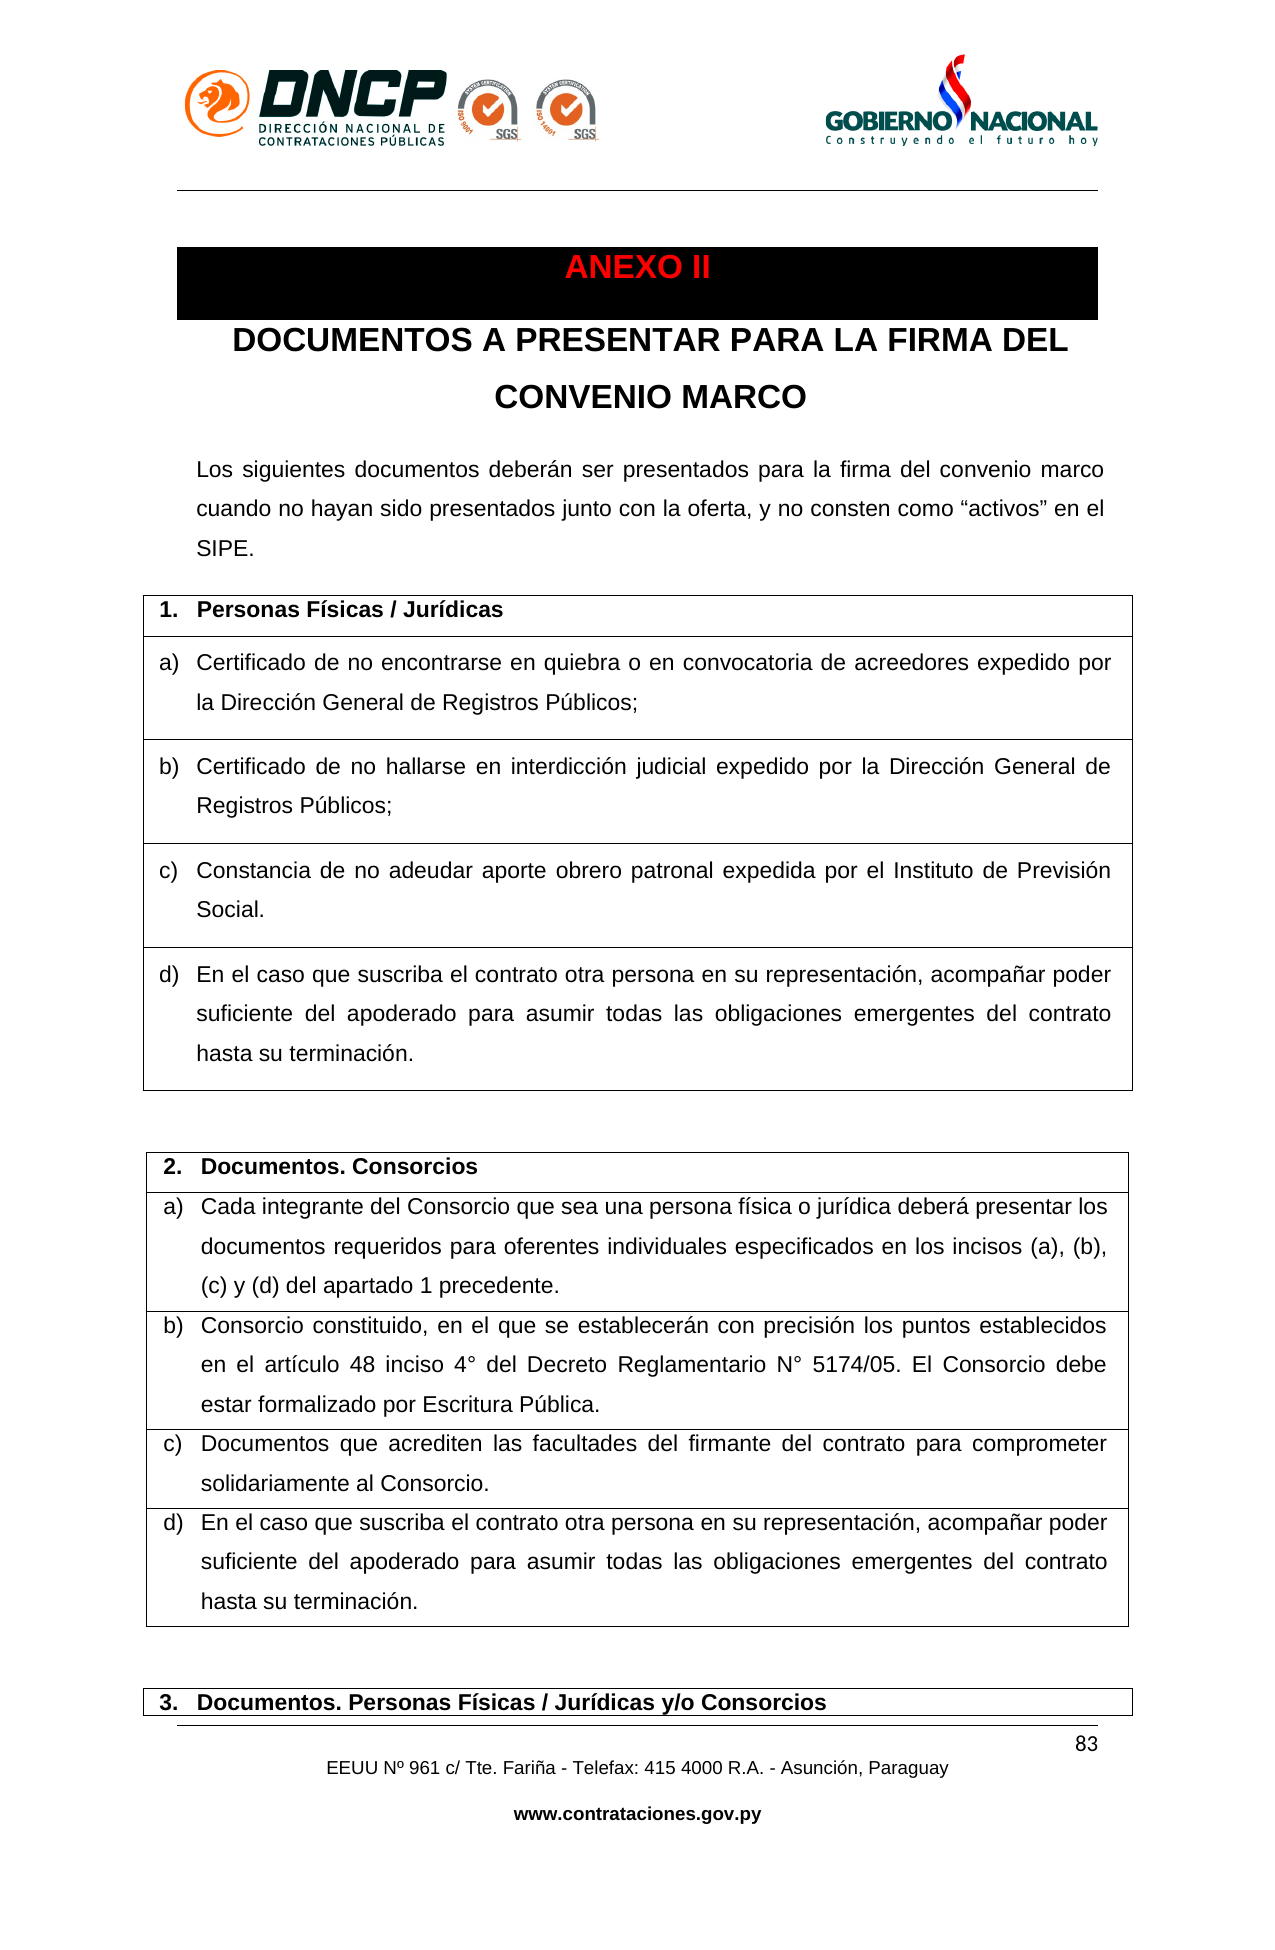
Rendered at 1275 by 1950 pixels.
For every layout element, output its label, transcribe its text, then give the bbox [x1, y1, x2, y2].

text Los siguientes documentos deberán ser presentados para la firma del convenio marco cuando no hayan sido presentados junto con la oferta, y no consten como “activos” en el SIPE. [196, 456, 1105, 561]
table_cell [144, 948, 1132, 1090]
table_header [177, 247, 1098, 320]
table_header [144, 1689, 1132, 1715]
picture [825, 54, 1098, 146]
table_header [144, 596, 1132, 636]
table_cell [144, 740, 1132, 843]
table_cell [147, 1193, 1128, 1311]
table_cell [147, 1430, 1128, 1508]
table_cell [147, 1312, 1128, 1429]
text DOCUMENTOS A PRESENTAR PARA LA FIRMA DEL CONVENIO MARCO [196, 320, 1105, 416]
picture [453, 75, 603, 146]
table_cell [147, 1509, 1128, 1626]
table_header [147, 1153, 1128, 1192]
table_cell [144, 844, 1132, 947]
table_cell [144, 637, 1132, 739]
picture [184, 70, 447, 146]
